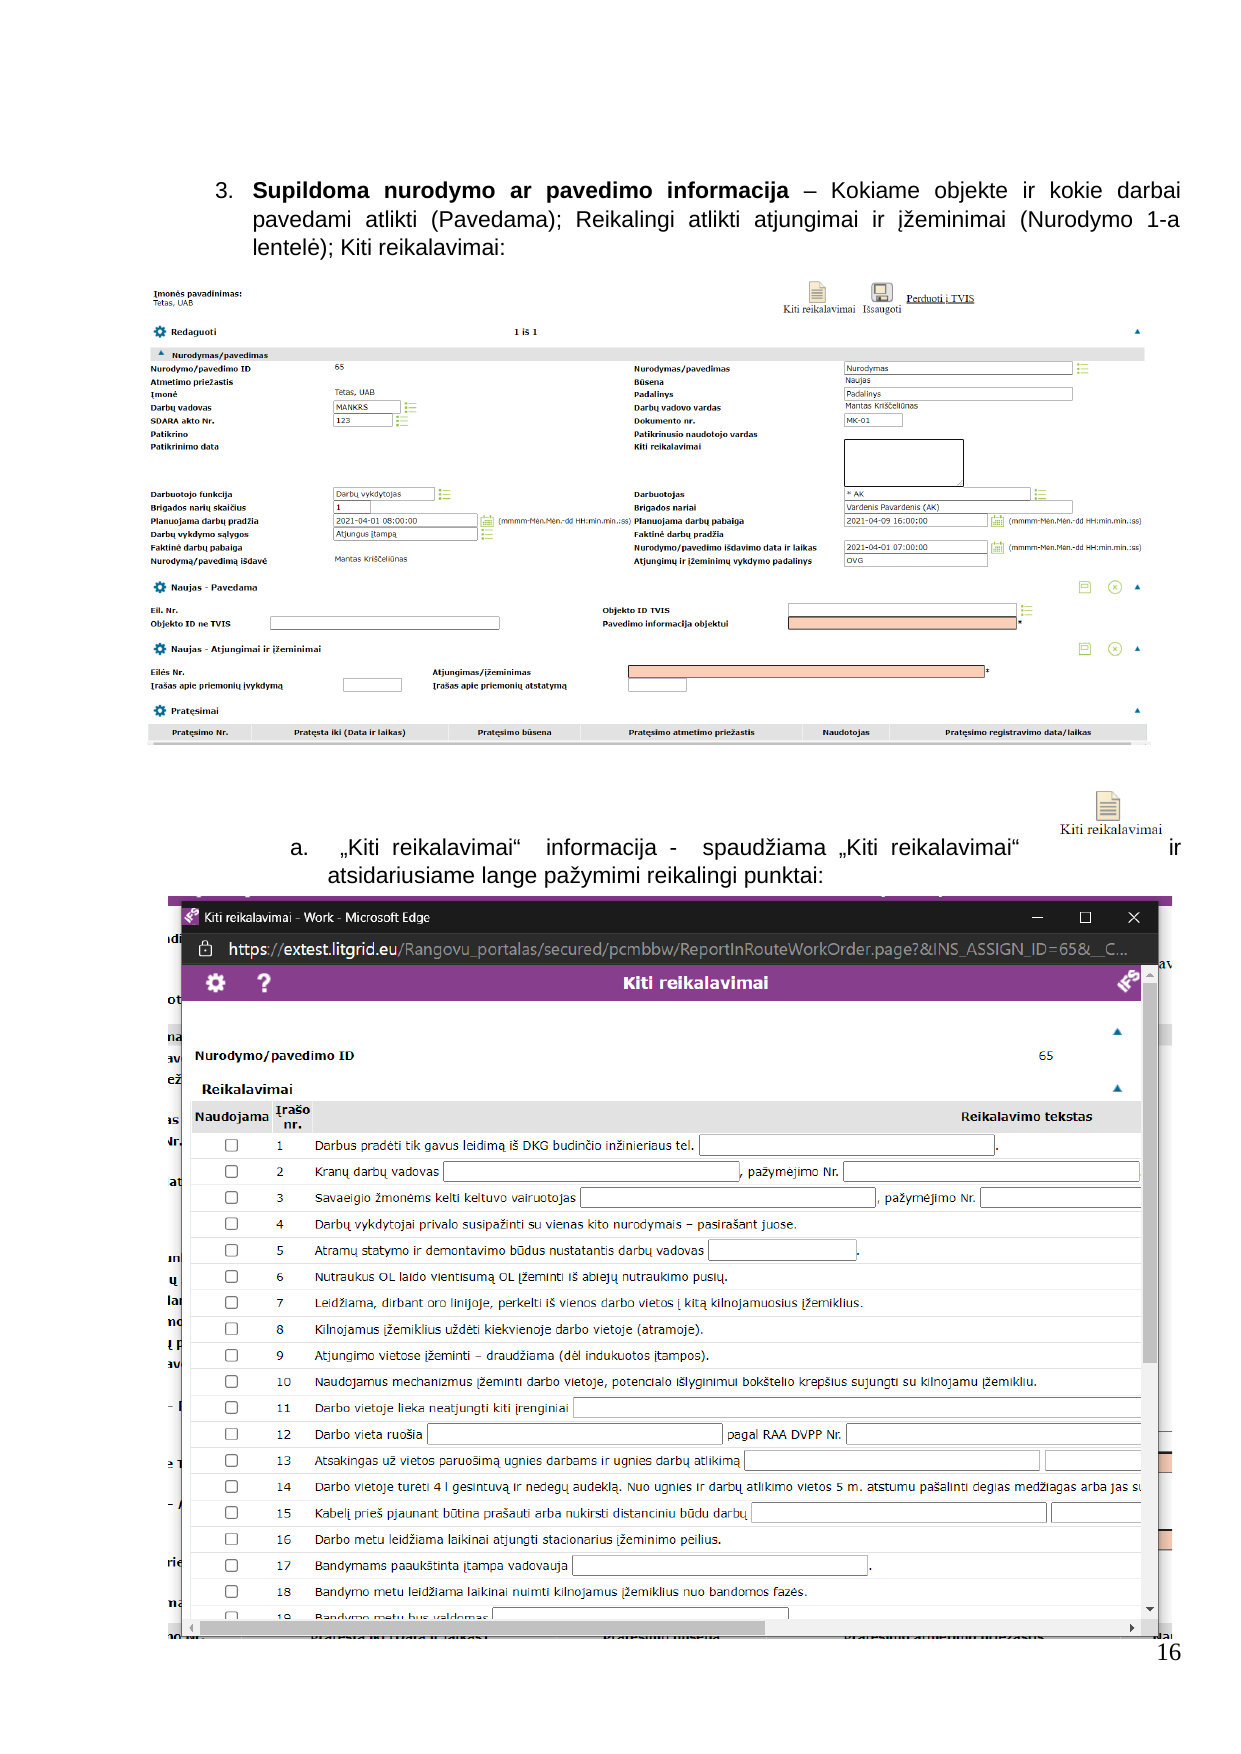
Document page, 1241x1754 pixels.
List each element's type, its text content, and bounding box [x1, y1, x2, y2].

list „Kiti reikalavimai“ informacija - spaudžiama „Kiti reikalavimai“ ir atsidariusiame lange pažymimi reikalingi punktai: [290, 780, 1181, 888]
picture [146, 276, 1151, 745]
list Supildoma nurodymo ar pavedimo informacija – Kokiame objekte ir kokie darbai pavedami atlikti (Pavedama); Reikalingi atlikti atjungimai ir įžeminimai (Nurodymo 1-a lentelė); Kiti reikalavimai: [215, 177, 1181, 260]
picture [168, 896, 1173, 1639]
picture [1032, 780, 1169, 855]
